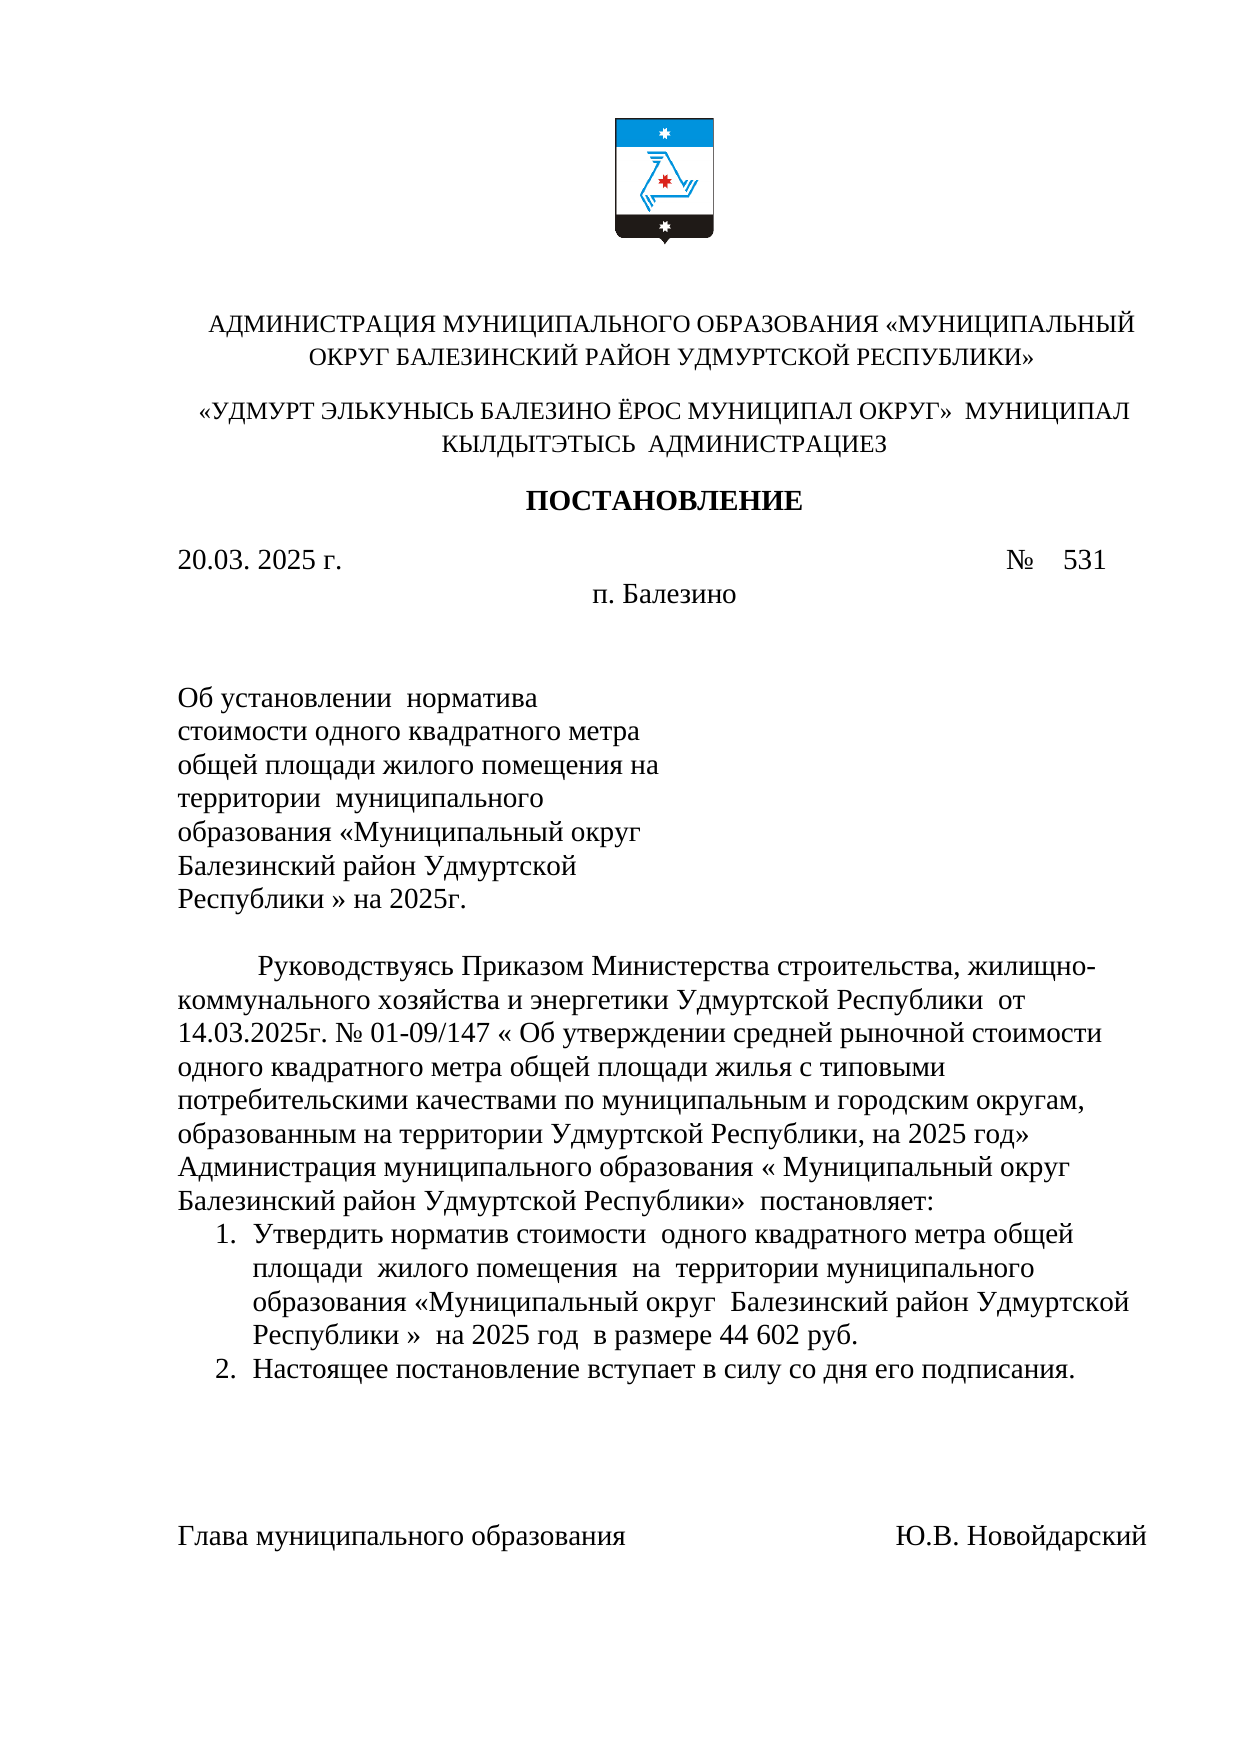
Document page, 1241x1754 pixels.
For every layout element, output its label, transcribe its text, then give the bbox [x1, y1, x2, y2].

text Глава муниципального образования Ю.В. Новойдарский [177, 1518, 1152, 1552]
text Руководствуясь Приказом Министерства строительства, жилищно-коммунального хозяйства и энергетики Удмуртской Республики от 14.03.2025г. № 01-09/147 « Об утверждении средней рыночной стоимости одного квадратного метра общей площади жилья с типовыми потребительскими качествами по муниципальным и городским округам, образованным на территории Удмуртской Республики, на 2025 год» Администрация муниципального образования « Муниципальный округ Балезинский район Удмуртской Республики» постановляет: [177, 948, 1152, 1217]
text п. Балезино [177, 576, 1152, 609]
text АДМИНИСТРАЦИЯ МУНИЦИПАЛЬНОГО ОБРАЗОВАНИЯ «МУНИЦИПАЛЬНЫЙ ОКРУГ БАЛЕЗИНСКИЙ РАЙОН УДМУРТСКОЙ РЕСПУБЛИКИ» [177, 309, 1166, 371]
table_header Об установлении норматива стоимости одного квадратного метра общей площади жилого помещения на территории муниципального образования «Муниципальный округ Балезинский район Удмуртской Республики » на 2025г. [166, 680, 673, 915]
text «УДМУРТ ЭЛЬКУНЫСЬ БАЛЕЗИНО ЁРОС МУНИЦИПАЛ ОКРУГ» МУНИЦИПАЛ КЫЛДЫТЭТЫСЬ АДМИНИСТРАЦИЕЗ [177, 396, 1152, 458]
list Утвердить норматив стоимости одного квадратного метра общей площади жилого помещения на территории муниципального образования «Муниципальный округ Балезинский район Удмуртской Республики » на 2025 год в размере 44 602 руб. [215, 1217, 1152, 1351]
picture [615, 118, 714, 245]
text ПОСТАНОВЛЕНИЕ [177, 483, 1152, 516]
picture [661, 129, 669, 137]
text 20.03. 2025 г. № 531 [177, 542, 1152, 576]
list Настоящее постановление вступает в силу со дня его подписания. [215, 1351, 1152, 1384]
